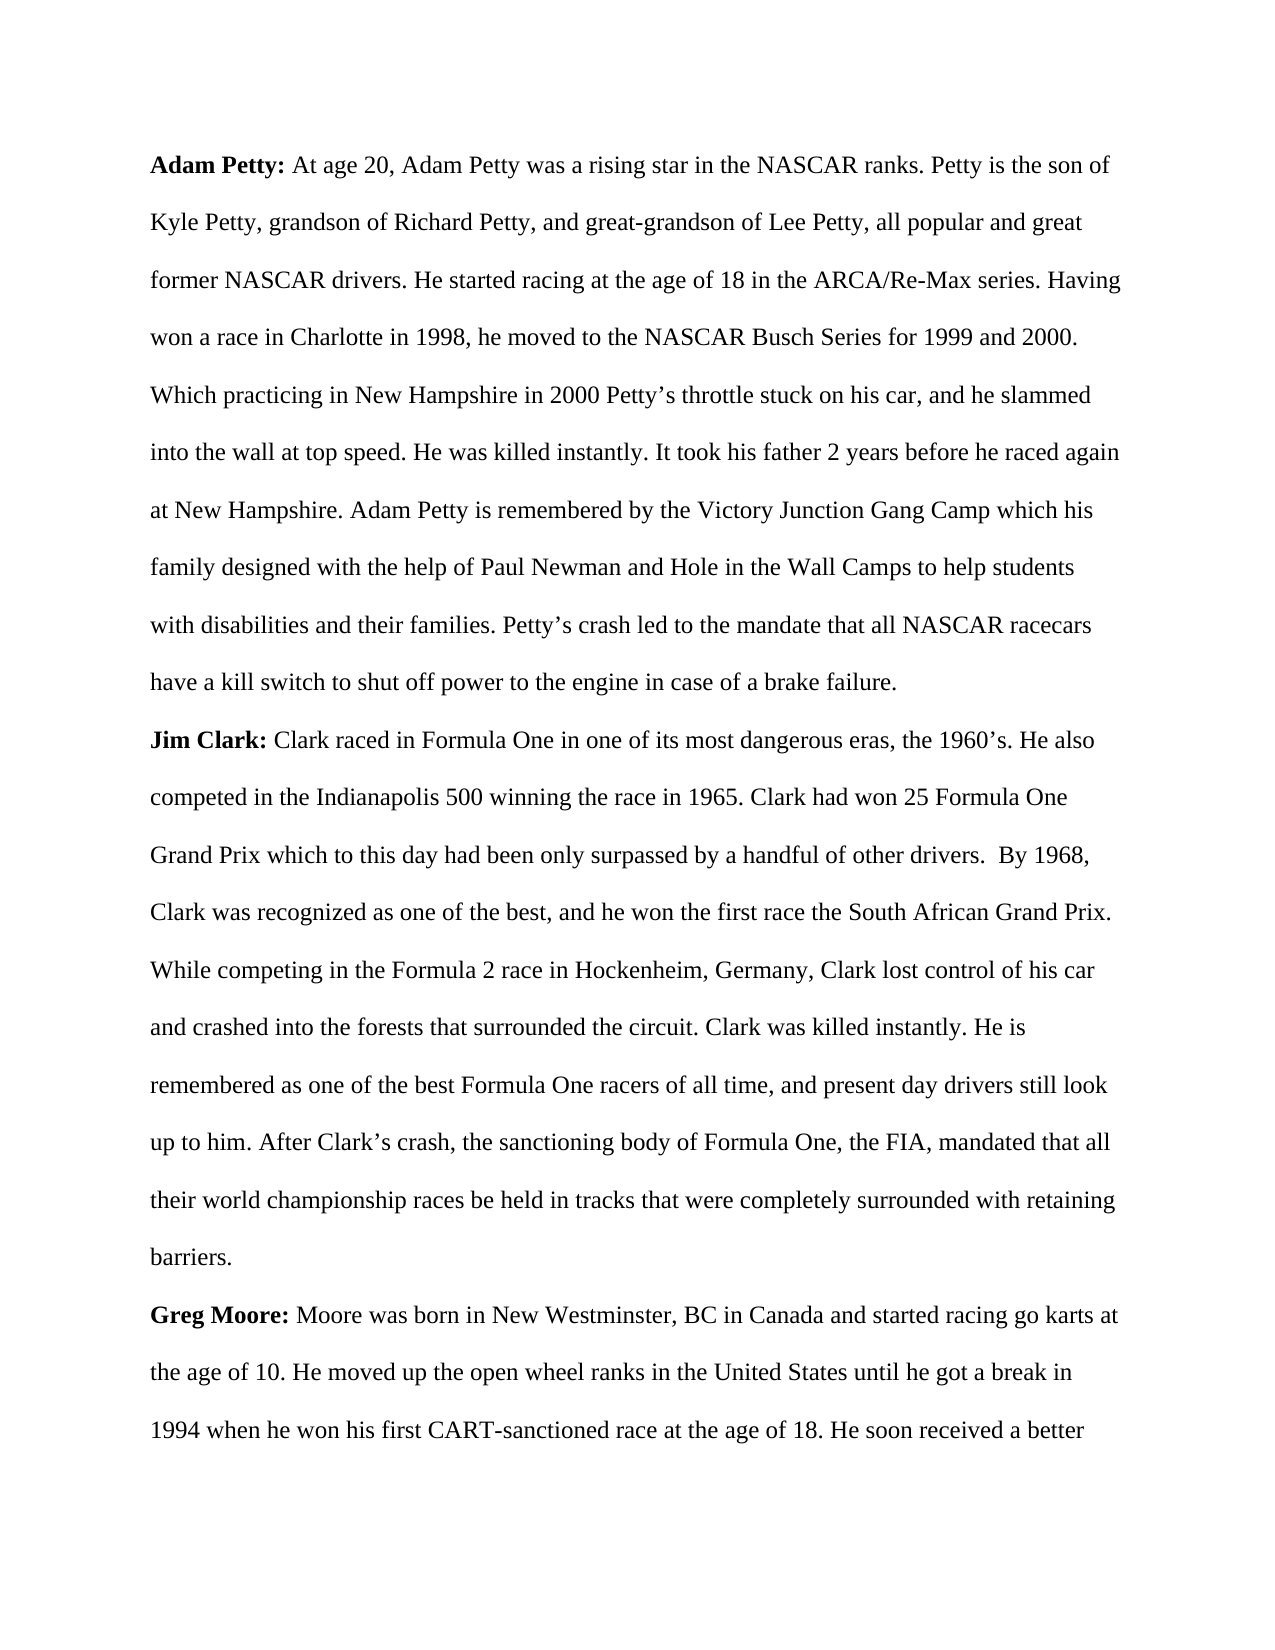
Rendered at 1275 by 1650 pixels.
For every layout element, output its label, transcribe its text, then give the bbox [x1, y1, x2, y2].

text Adam Petty: At age 20, Adam Petty was a rising star in the NASCAR ranks. Petty is the son of Kyle Petty, grandson of Richard Petty, and great-grandson of Lee Petty, all popular and great former NASCAR drivers. He started racing at the age of 18 in the ARCA/Re-Max series. Having won a race in Charlotte in 1998, he moved to the NASCAR Busch Series for 1999 and 2000. Which practicing in New Hampshire in 2000 Petty’s throttle stuck on his car, and he slammed into the wall at top speed. He was killed instantly. It took his father 2 years before he raced again at New Hampshire. Adam Petty is remembered by the Victory Junction Gang Camp which his family designed with the help of Paul Newman and Hole in the Wall Camps to help students with disabilities and their families. Petty’s crash led to the mandate that all NASCAR racecars have a kill switch to shut off power to the engine in case of a brake failure. [150, 150, 1125, 696]
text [150, 1300, 1125, 1444]
text Jim Clark: Clark raced in Formula One in one of its most dangerous eras, the 1960’s. He also competed in the Indianapolis 500 winning the race in 1965. Clark had won 25 Formula One Grand Prix which to this day had been only surpassed by a handful of other drivers. By 1968, Clark was recognized as one of the best, and he won the first race the South African Grand Prix. While competing in the Formula 2 race in Hockenheim, Germany, Clark lost control of his car and crashed into the forests that surrounded the circuit. Clark was killed instantly. He is remembered as one of the best Formula One racers of all time, and present day drivers still look up to him. After Clark’s crash, the sanctioning body of Formula One, the FIA, mandated that all their world championship races be held in tracks that were completely surrounded with retaining barriers. [150, 725, 1125, 1271]
